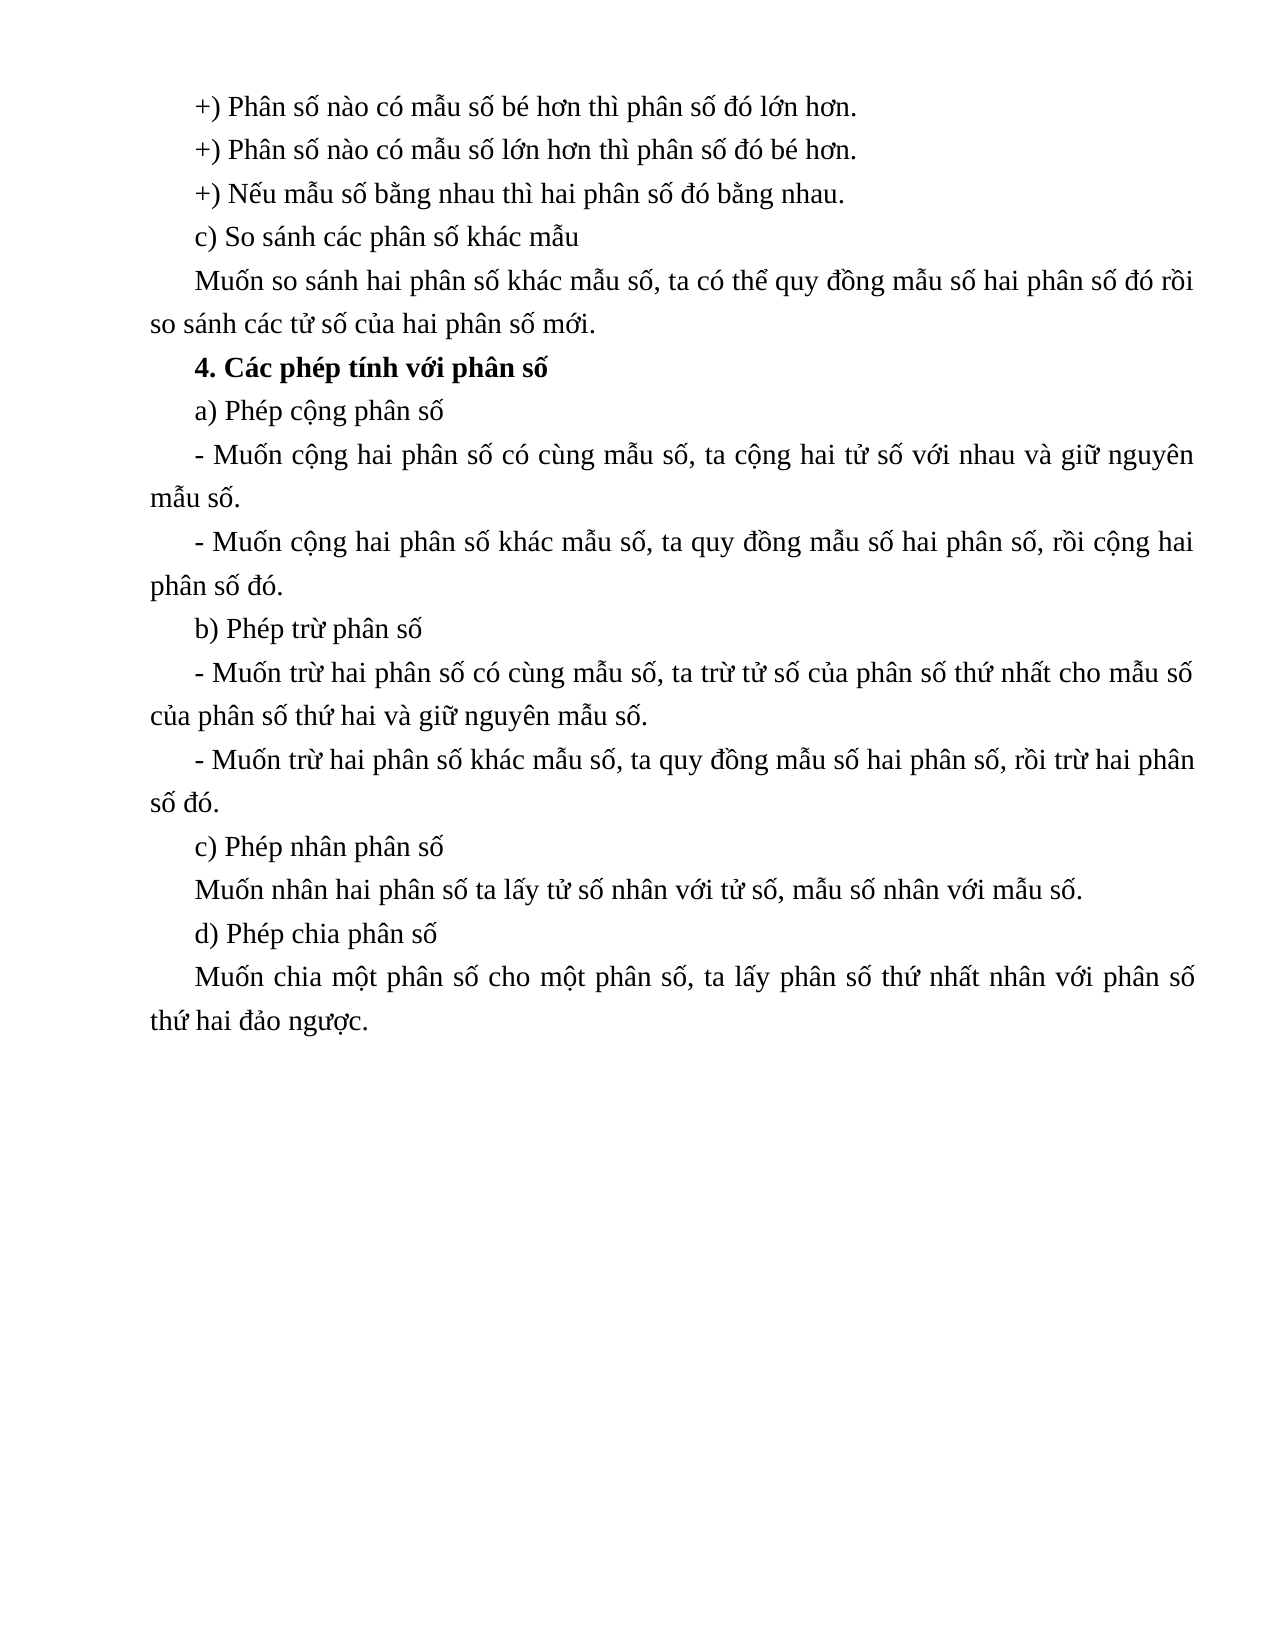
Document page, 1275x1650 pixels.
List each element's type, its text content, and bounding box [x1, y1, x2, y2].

text c) Phép nhân phân số [150, 829, 1196, 862]
text - Muốn cộng hai phân số khác mẫu số, ta quy đồng mẫu số hai phân số, rồi cộng hai phân số đó. [150, 524, 1196, 601]
text 4. Các phép tính với phân số [150, 350, 1196, 383]
text d) Phép chia phân số [150, 916, 1196, 949]
text c) So sánh các phân số khác mẫu [150, 219, 1196, 253]
text - Muốn trừ hai phân số khác mẫu số, ta quy đồng mẫu số hai phân số, rồi trừ hai phân số đó. [150, 742, 1196, 819]
text Muốn so sánh hai phân số khác mẫu số, ta có thể quy đồng mẫu số hai phân số đó rồi so sánh các tử số của hai phân số mới. [150, 263, 1196, 340]
text +) Nếu mẫu số bằng nhau thì hai phân số đó bằng nhau. [150, 176, 1196, 209]
text - Muốn trừ hai phân số có cùng mẫu số, ta trừ tử số của phân số thứ nhất cho mẫu số của phân số thứ hai và giữ nguyên mẫu số. [150, 655, 1196, 732]
text +) Phân số nào có mẫu số lớn hơn thì phân số đó bé hơn. [150, 132, 1196, 166]
text b) Phép trừ phân số [150, 611, 1196, 645]
text +) Phân số nào có mẫu số bé hơn thì phân số đó lớn hơn. [150, 89, 1196, 122]
text Muốn chia một phân số cho một phân số, ta lấy phân số thứ nhất nhân với phân số thứ hai đảo ngược. [150, 959, 1196, 1037]
text Muốn nhân hai phân số ta lấy tử số nhân với tử số, mẫu số nhân với mẫu số. [150, 872, 1196, 906]
text - Muốn cộng hai phân số có cùng mẫu số, ta cộng hai tử số với nhau và giữ nguyên mẫu số. [150, 437, 1196, 514]
text a) Phép cộng phân số [150, 393, 1196, 427]
